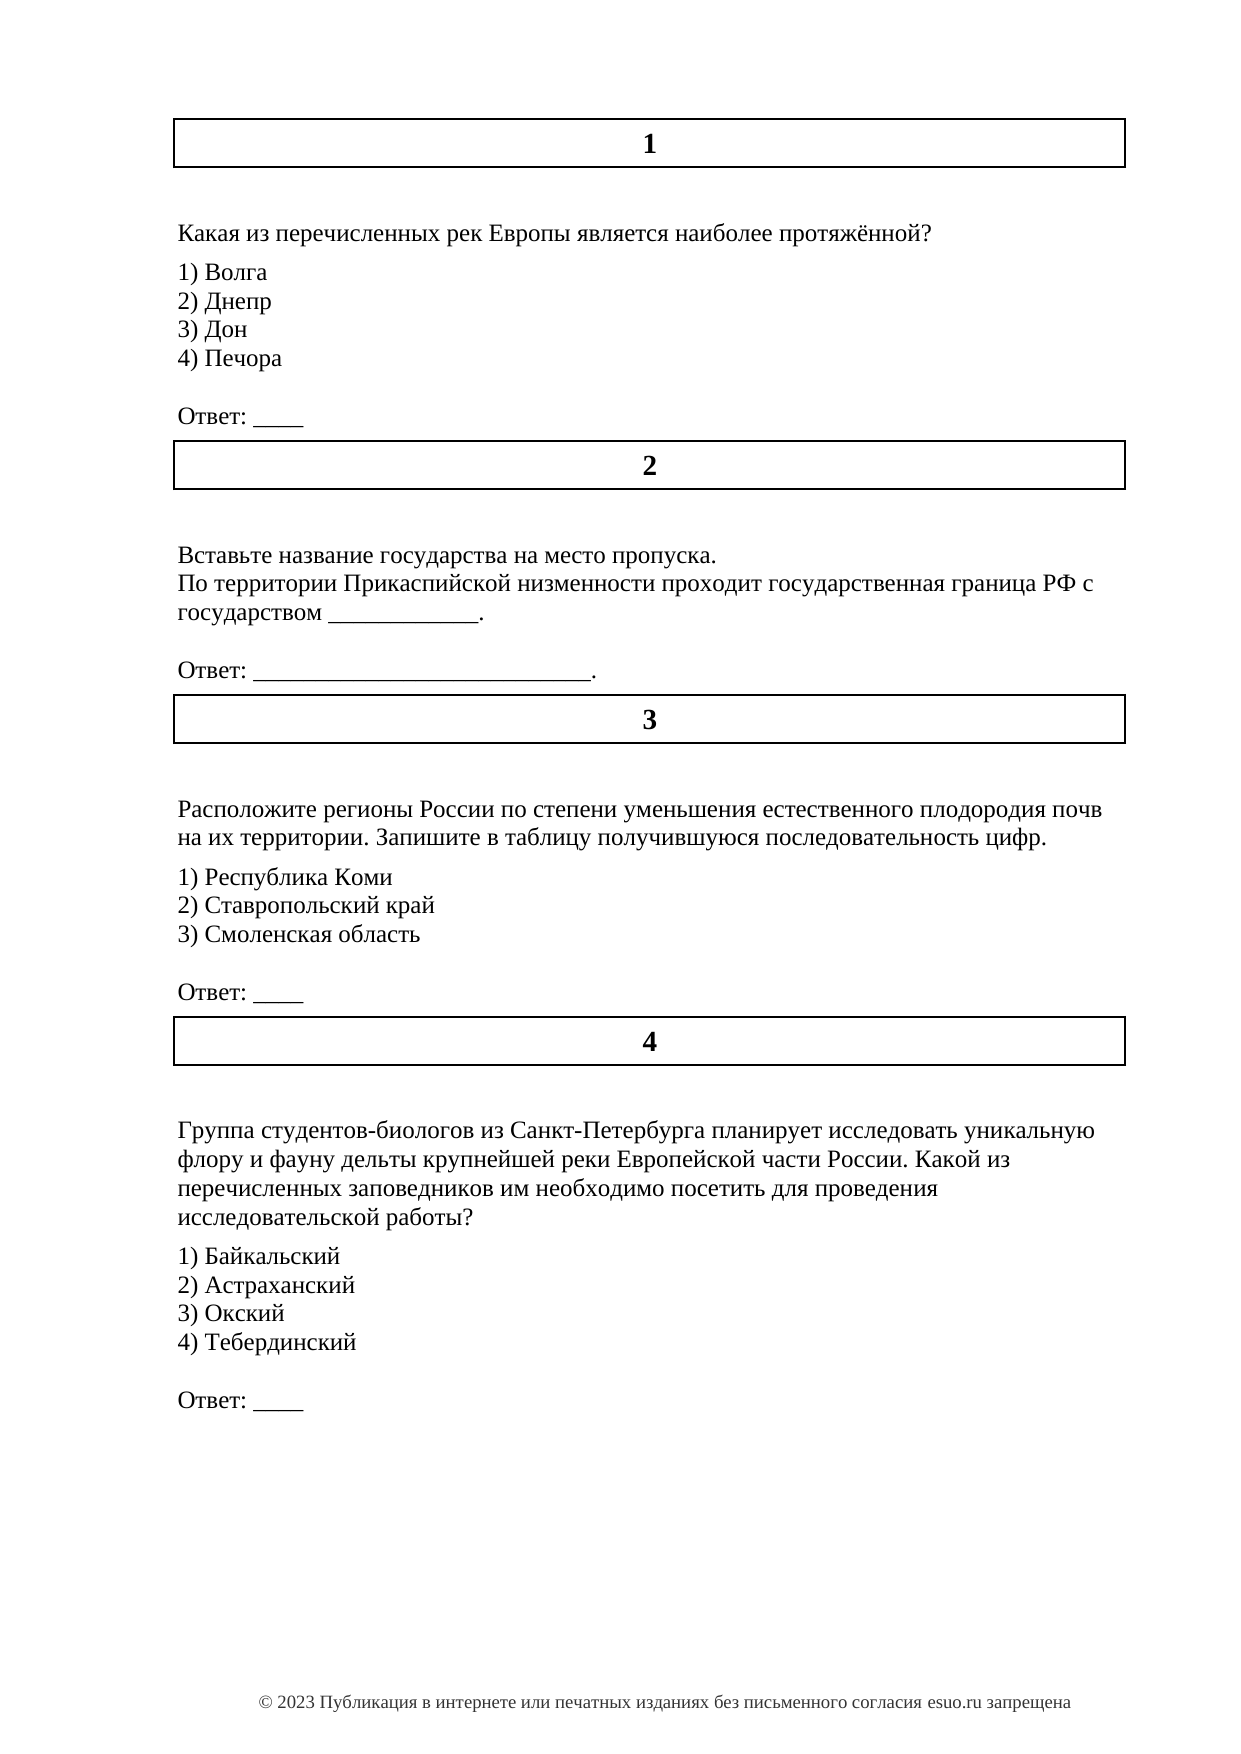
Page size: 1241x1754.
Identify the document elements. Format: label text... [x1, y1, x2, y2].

subtitle 3 [175, 696, 1124, 742]
text 1) Республика Коми 2) Ставропольский край 3) Смоленская область Ответ: ____ [177, 862, 1122, 1005]
text Какая из перечисленных рек Европы является наиболее протяжённой? [177, 218, 1122, 247]
text 1) Волга 2) Днепр 3) Дон 4) Печора Ответ: ____ [177, 257, 1122, 429]
subtitle 1 [175, 120, 1124, 166]
subtitle 2 [175, 442, 1124, 488]
subtitle 4 [175, 1018, 1124, 1064]
text Группа студентов-биологов из Санкт-Петербурга планирует исследовать уникальную флору и фауну дельты крупнейшей реки Европейской части России. Какой из перечисленных заповедников им необходимо посетить для проведения исследовательской работы? [177, 1116, 1122, 1231]
text 1) Байкальский 2) Астраханский 3) Окский 4) Тебердинский Ответ: ____ [177, 1241, 1122, 1413]
text Расположите регионы России по степени уменьшения естественного плодородия почв на их территории. Запишите в таблицу получившуюся последовательность цифр. [177, 794, 1122, 851]
text Вставьте название государства на место пропуска. По территории Прикаспийской низменности проходит государственная граница РФ с государством ____________. Ответ: ___________________________. [177, 540, 1122, 683]
